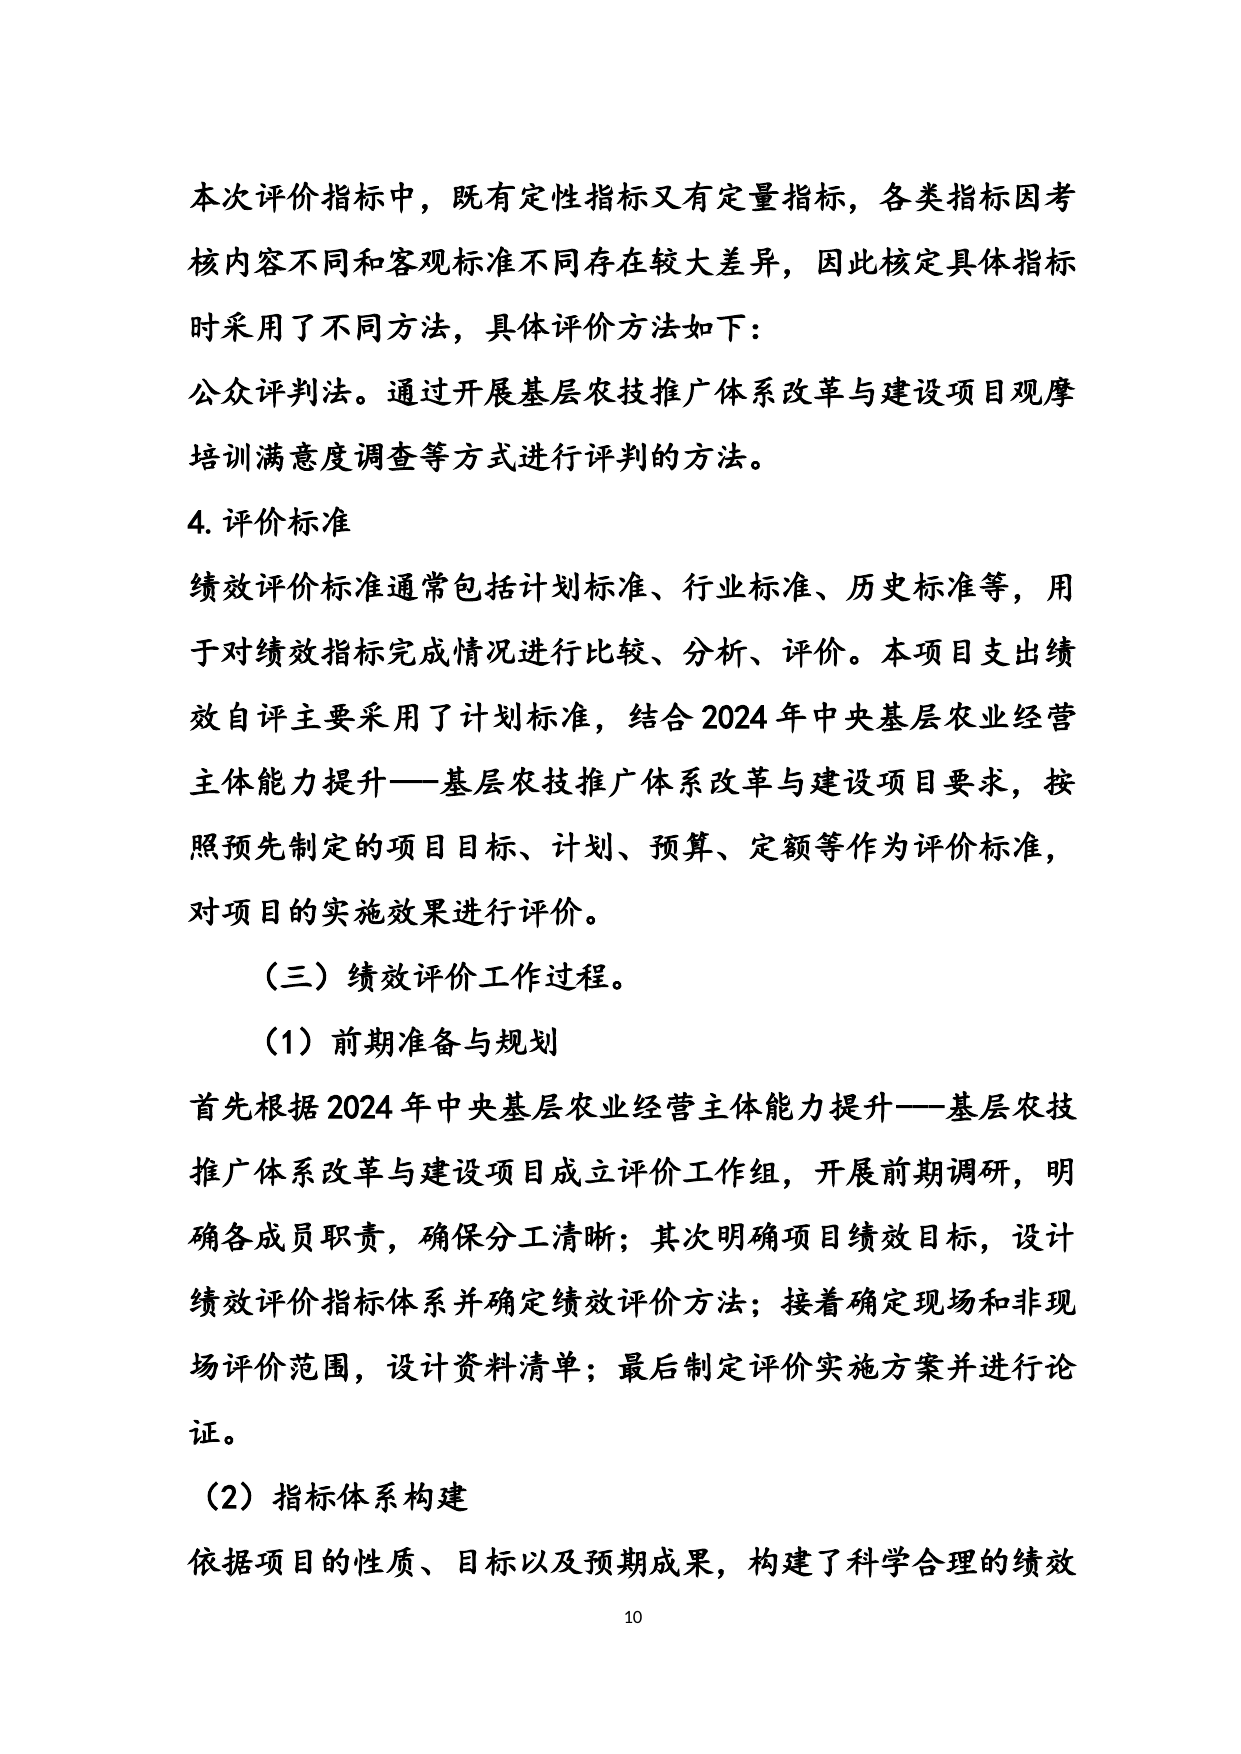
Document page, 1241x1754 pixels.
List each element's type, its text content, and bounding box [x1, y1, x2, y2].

text （三）绩效评价工作过程。 [187, 942, 1078, 1007]
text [187, 1007, 1078, 1592]
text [187, 162, 1078, 942]
